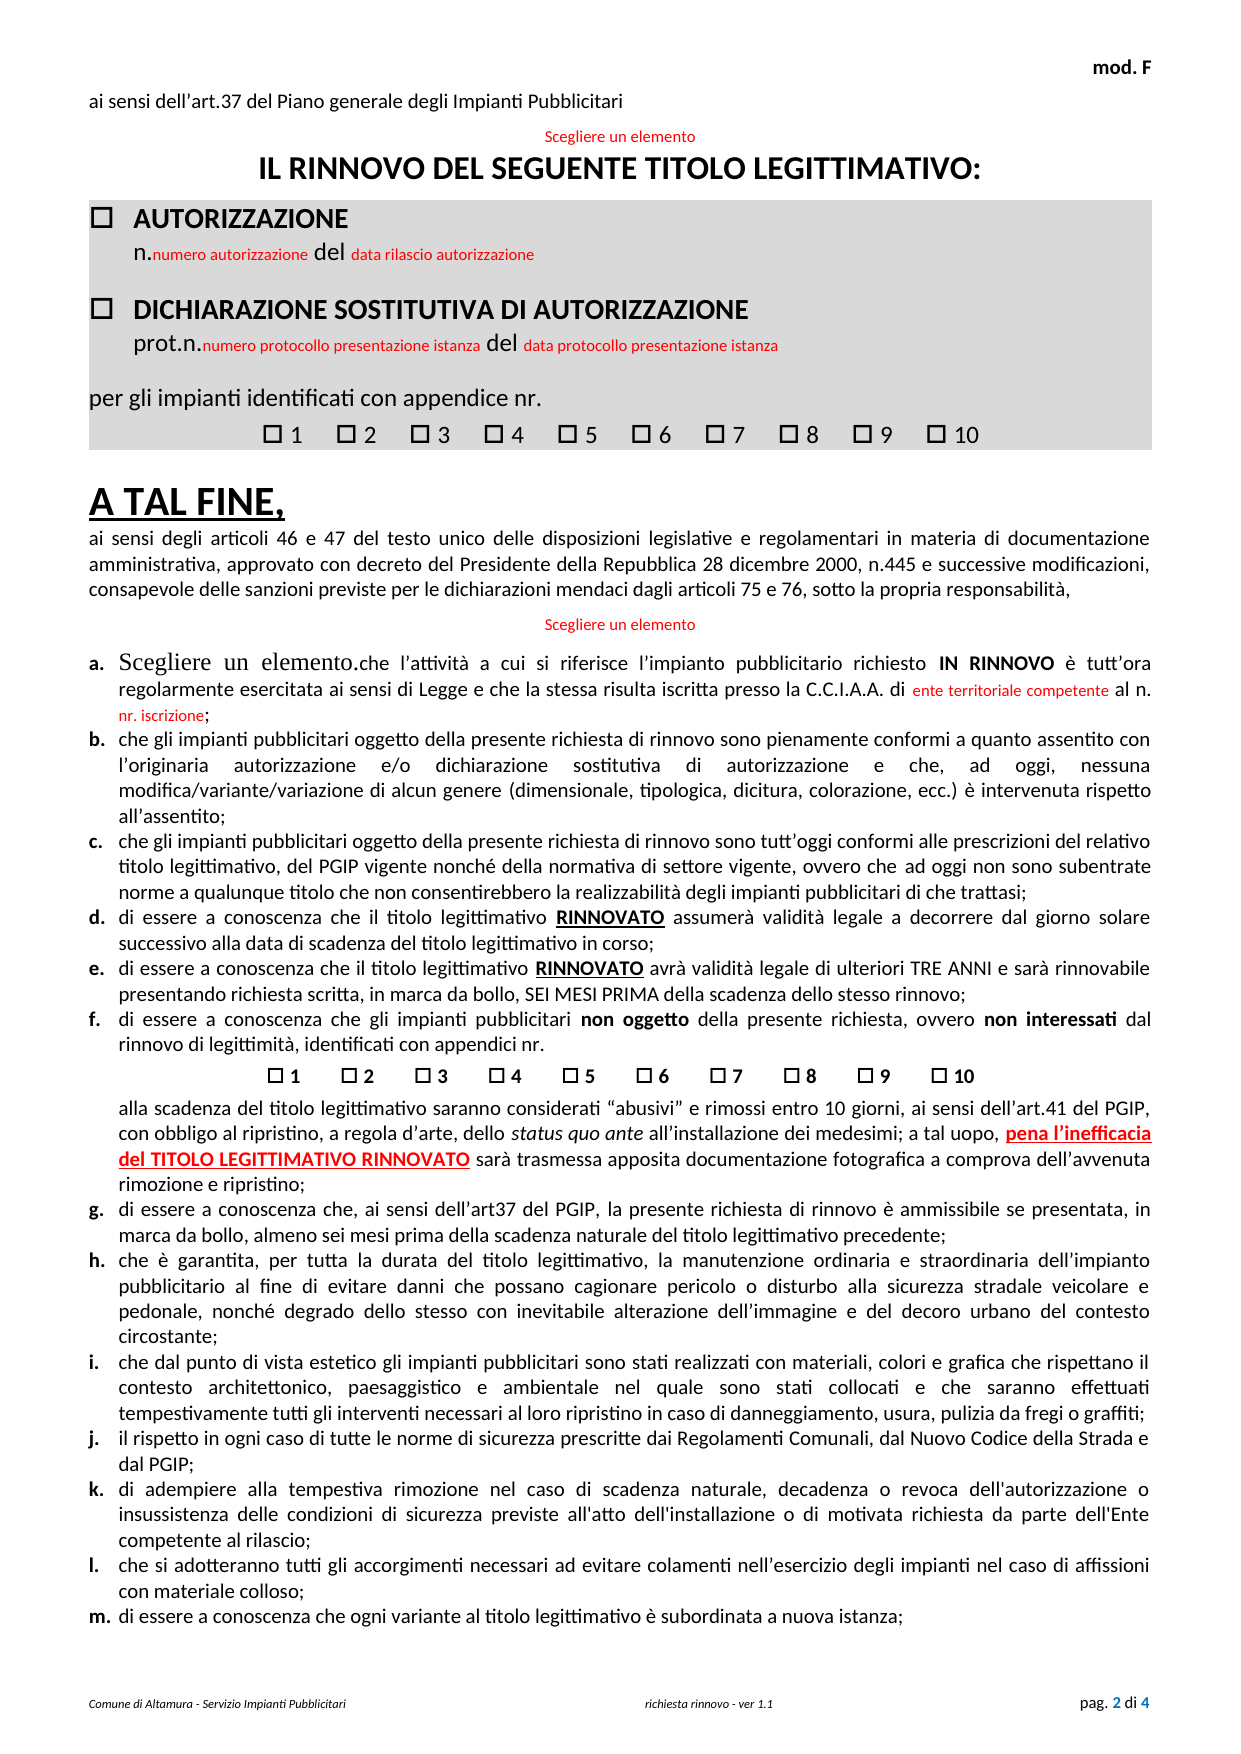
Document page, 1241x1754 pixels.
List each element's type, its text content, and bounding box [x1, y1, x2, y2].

list di essere a conoscenza che il titolo legittimativo RINNOVATO assumerà validità legale a decorrere dal giorno solare successivo alla data di scadenza del titolo legittimativo in corso; [89, 904, 1152, 955]
list che gli impianti pubblicitari oggetto della presente richiesta di rinnovo sono tutt’oggi conformi alle prescrizioni del relativo titolo legittimativo, del PGIP vigente nonché della normativa di settore vigente, ovvero che ad oggi non sono subentrate norme a qualunque titolo che non consentirebbero la realizzabilità degli impianti pubblicitari di che trattasi; [89, 828, 1152, 904]
text 1 2 3 4 5 6 7 8 9 10 [89, 1063, 1152, 1089]
list di essere a conoscenza che il titolo legittimativo RINNOVATO avrà validità legale di ulteriori TRE ANNI e sarà rinnovabile presentando richiesta scritta, in marca da bollo, SEI MESI PRIMA della scadenza dello stesso rinnovo; [89, 955, 1152, 1006]
text AUTORIZZAZIONE [89, 200, 1152, 236]
list che è garantita, per tutta la durata del titolo legittimativo, la manutenzione ordinaria e straordinaria dell’impianto pubblicitario al fine di evitare danni che possano cagionare pericolo o disturbo alla sicurezza stradale veicolare e pedonale, nonché degrado dello stesso con inevitabile alterazione dell’immagine e del decoro urbano del contesto circostante; [89, 1247, 1152, 1349]
text DICHIARAZIONE SOSTITUTIVA DI AUTORIZZAZIONE [89, 291, 1152, 327]
text per gli impianti identificati con appendice nr. [89, 382, 1152, 413]
text n. del [89, 236, 1152, 266]
list che l’attività a cui si riferisce l’impianto pubblicitario richiesto IN RINNOVO è tutt’ora regolarmente esercitata ai sensi di Legge e che la stessa risulta iscritta presso la C.C.I.A.A. di al n. ; [89, 647, 1152, 727]
text A TAL FINE, [89, 475, 1152, 526]
list di essere a conoscenza che gli impianti pubblicitari non oggetto della presente richiesta, ovvero non interessati dal rinnovo di legittimità, identificati con appendici nr. [89, 1006, 1152, 1057]
text ai sensi degli articoli 46 e 47 del testo unico delle disposizioni legislative e regolamentari in materia di documentazione amministrativa, approvato con decreto del Presidente della Repubblica 28 dicembre 2000, n.445 e successive modificazioni, consapevole delle sanzioni previste per le dichiarazioni mendaci dagli articoli 75 e 76, sotto la propria responsabilità, [89, 526, 1152, 602]
list di essere a conoscenza che, ai sensi dell’art37 del PGIP, la presente richiesta di rinnovo è ammissibile se presentata, in marca da bollo, almeno sei mesi prima della scadenza naturale del titolo legittimativo precedente; [89, 1197, 1152, 1247]
list il rispetto in ogni caso di tutte le norme di sicurezza prescritte dai Regolamenti Comunali, dal Nuovo Codice della Strada e dal PGIP; [89, 1425, 1152, 1476]
list alla scadenza del titolo legittimativo saranno considerati “abusivi” e rimossi entro 10 giorni, ai sensi dell’art.41 del PGIP, con obbligo al ripristino, a regola d’arte, dello status quo ante all’installazione dei medesimi; a tal uopo, pena l’inefficacia del TITOLO LEGITTIMATIVO RINNOVATO sarà trasmessa apposita documentazione fotografica a comprova dell’avvenuta rimozione e ripristino; [118, 1095, 1152, 1197]
text 1 2 3 4 5 6 7 8 9 10 [89, 419, 1152, 450]
list che si adotteranno tutti gli accorgimenti necessari ad evitare colamenti nell’esercizio degli impianti nel caso di affissioni con materiale colloso; [89, 1552, 1152, 1603]
list che dal punto di vista estetico gli impianti pubblicitari sono stati realizzati con materiali, colori e grafica che rispettano il contesto architettonico, paesaggistico e ambientale nel quale sono stati collocati e che saranno effettuati tempestivamente tutti gli interventi necessari al loro ripristino in caso di danneggiamento, usura, pulizia da fregi o graffiti; [89, 1349, 1152, 1425]
list di essere a conoscenza che ogni variante al titolo legittimativo è subordinata a nuova istanza; [89, 1603, 1152, 1629]
text ai sensi dell’art.37 del Piano generale degli Impianti Pubblicitari [89, 89, 1152, 114]
text prot.n. del [89, 327, 1152, 357]
text IL RINNOVO DEL SEGUENTE TITOLO LEGITTIMATIVO: [89, 147, 1152, 188]
list che gli impianti pubblicitari oggetto della presente richiesta di rinnovo sono pienamente conformi a quanto assentito con l’originaria autorizzazione e/o dichiarazione sostitutiva di autorizzazione e che, ad oggi, nessuna modifica/variante/variazione di alcun genere (dimensionale, tipologica, dicitura, colorazione, ecc.) è intervenuta rispetto all’assentito; [89, 727, 1152, 828]
list di adempiere alla tempestiva rimozione nel caso di scadenza naturale, decadenza o revoca dell'autorizzazione o insussistenza delle condizioni di sicurezza previste all'atto dell'installazione o di motivata richiesta da parte dell'Ente competente al rilascio; [89, 1476, 1152, 1552]
